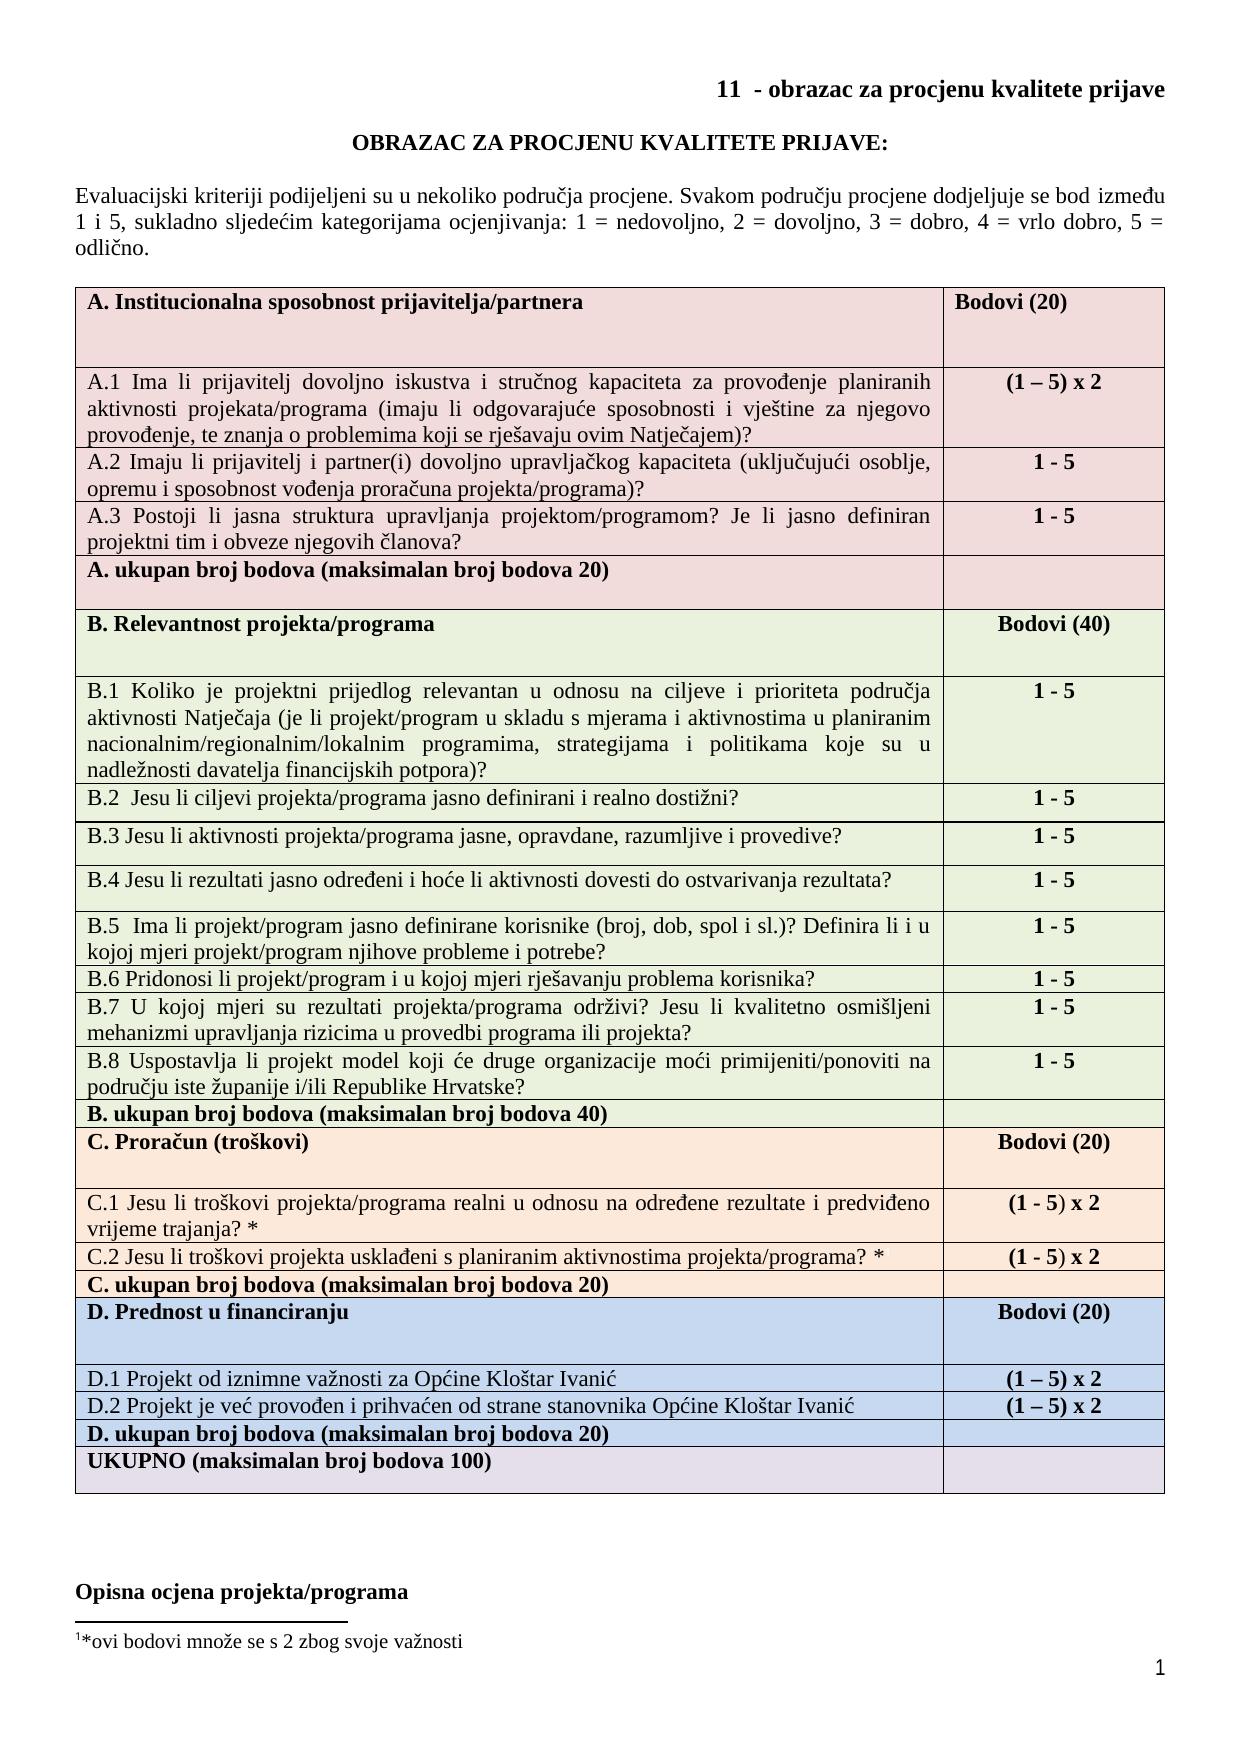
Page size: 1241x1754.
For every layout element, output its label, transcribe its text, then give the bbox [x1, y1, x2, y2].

table_cell B.5 Ima li projekt/program jasno definirane korisnike (broj, dob, spol i sl.)? Definira li i u kojoj mjeri projekt/program njihove probleme i potrebe? [76, 912, 943, 964]
table_cell B.8 Uspostavlja li projekt model koji će druge organizacije moći primijeniti/ponoviti na području iste županije i/ili Republike Hrvatske? [76, 1047, 943, 1099]
table_cell 1 - 5 [944, 448, 1164, 501]
table_cell C.2 Jesu li troškovi projekta usklađeni s planiranim aktivnostima projekta/programa? * [76, 1243, 943, 1270]
table_cell Bodovi (20) [944, 1298, 1164, 1364]
table_cell (1 - 5) x 2 [944, 1243, 1164, 1270]
table_cell Bodovi (20) [944, 1128, 1164, 1188]
table_cell A.2 Imaju li prijavitelj i partner(i) dovoljno upravljačkog kapaciteta (uključujući osoblje, opremu i sposobnost vođenja proračuna projekta/programa)? [76, 448, 943, 501]
table_cell 1 - 5 [944, 912, 1164, 964]
table_cell D. Prednost u financiranju [76, 1298, 943, 1364]
table_cell [944, 1447, 1164, 1493]
text OBRAZAC ZA PROCJENU KVALITETE PRIJAVE: [75, 129, 1165, 155]
table_cell B.2 Jesu li ciljevi projekta/programa jasno definirani i realno dostižni? [76, 784, 943, 821]
table_cell 1 - 5 [944, 823, 1164, 865]
table_cell (1 - 5) x 2 [944, 1189, 1164, 1242]
table_cell 1 - 5 [944, 866, 1164, 911]
table_header Bodovi (20) [944, 288, 1164, 367]
table_cell C.1 Jesu li troškovi projekta/programa realni u odnosu na određene rezultate i predviđeno vrijeme trajanja? * [76, 1189, 943, 1242]
table_cell (1 – 5) x 2 [944, 368, 1164, 447]
table_cell [944, 1100, 1164, 1127]
table_cell D.1 Projekt od iznimne važnosti za Općine Kloštar Ivanić [76, 1365, 943, 1391]
table_cell [944, 1271, 1164, 1297]
table_cell (1 – 5) x 2 [944, 1392, 1164, 1419]
table_cell B.6 Pridonosi li projekt/program i u kojoj mjeri rješavanju problema korisnika? [76, 966, 943, 992]
table_cell A. ukupan broj bodova (maksimalan broj bodova 20) [76, 556, 943, 609]
table_cell A.3 Postoji li jasna struktura upravljanja projektom/programom? Je li jasno definiran projektni tim i obveze njegovih članova? [76, 502, 943, 555]
table_cell [944, 1420, 1164, 1446]
table_cell B.4 Jesu li rezultati jasno određeni i hoće li aktivnosti dovesti do ostvarivanja rezultata? [76, 866, 943, 911]
table_cell D.2 Projekt je već provođen i prihvaćen od strane stanovnika Općine Kloštar Ivanić [76, 1392, 943, 1419]
table_cell 1 - 5 [944, 502, 1164, 555]
table_cell 1 - 5 [944, 784, 1164, 821]
table_cell 1 - 5 [944, 677, 1164, 783]
table_cell B.7 U kojoj mjeri su rezultati projekta/programa održivi? Jesu li kvalitetno osmišljeni mehanizmi upravljanja rizicima u provedbi programa ili projekta? [76, 993, 943, 1046]
table_cell 1 - 5 [944, 1047, 1164, 1099]
table_header A. Institucionalna sposobnost prijavitelja/partnera [76, 288, 943, 367]
text Opisna ocjena projekta/programa [75, 1578, 1165, 1604]
table_cell B. ukupan broj bodova (maksimalan broj bodova 40) [76, 1100, 943, 1127]
text Evaluacijski kriteriji podijeljeni su u nekoliko područja procjene. Svakom području procjene dodjeljuje se bod između 1 i 5, sukladno sljedećim kategorijama ocjenjivanja: 1 = nedovoljno, 2 = dovoljno, 3 = dobro, 4 = vrlo dobro, 5 = odlično. [75, 182, 1165, 261]
table_cell 1 - 5 [944, 966, 1164, 992]
table_cell C. ukupan broj bodova (maksimalan broj bodova 20) [76, 1271, 943, 1297]
table_cell Bodovi (40) [944, 610, 1164, 676]
table_cell B.1 Koliko je projektni prijedlog relevantan u odnosu na ciljeve i prioriteta područja aktivnosti Natječaja (je li projekt/program u skladu s mjerama i aktivnostima u planiranim nacionalnim/regionalnim/lokalnim programima, strategijama i politikama koje su u nadležnosti davatelja financijskih potpora)? [76, 677, 943, 783]
table_cell 1 - 5 [944, 993, 1164, 1046]
table_cell A.1 Ima li prijavitelj dovoljno iskustva i stručnog kapaciteta za provođenje planiranih aktivnosti projekata/programa (imaju li odgovarajuće sposobnosti i vještine za njegovo provođenje, te znanja o problemima koji se rješavaju ovim Natječajem)? [76, 368, 943, 447]
table_cell D. ukupan broj bodova (maksimalan broj bodova 20) [76, 1420, 943, 1446]
table_cell C. Proračun (troškovi) [76, 1128, 943, 1188]
table_cell [944, 556, 1164, 609]
table_cell (1 – 5) x 2 [944, 1365, 1164, 1391]
table_cell B.3 Jesu li aktivnosti projekta/programa jasne, opravdane, razumljive i provedive? [76, 823, 943, 865]
table_cell B. Relevantnost projekta/programa [76, 610, 943, 676]
table_cell UKUPNO (maksimalan broj bodova 100) [76, 1447, 943, 1493]
